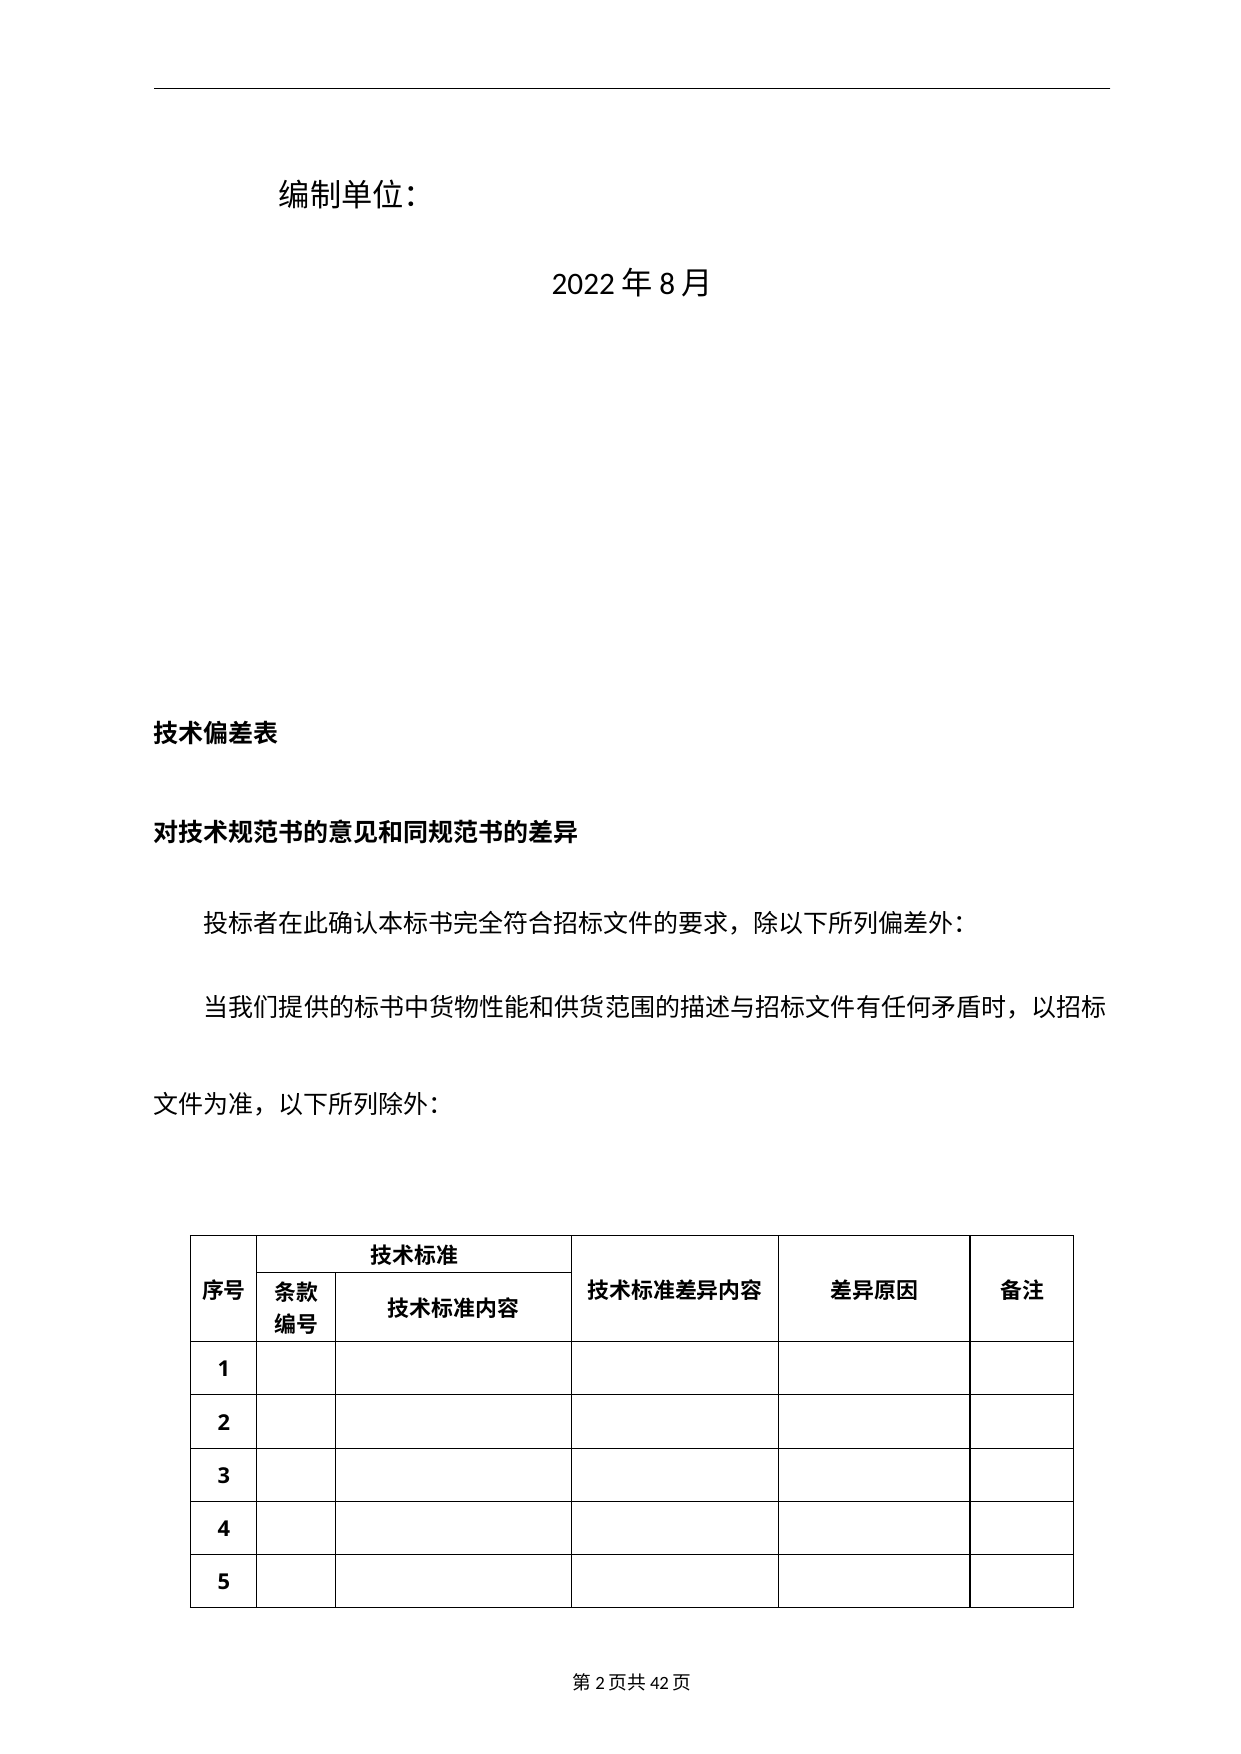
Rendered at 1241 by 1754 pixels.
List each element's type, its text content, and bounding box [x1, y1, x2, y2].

table_cell 2 [191, 1395, 256, 1447]
table_cell [336, 1502, 571, 1554]
table_cell [257, 1449, 335, 1501]
table_cell [779, 1555, 969, 1607]
table_cell 技术标准内容 [336, 1273, 571, 1341]
text 当我们提供的标书中货物性能和供货范围的描述与招标文件有任何矛盾时，以招标文件为准，以下所列除外： [153, 973, 1110, 1135]
table_header 技术标准差异内容 [572, 1236, 778, 1341]
text 对技术规范书的意见和同规范书的差异 [153, 798, 1110, 863]
table_cell [336, 1555, 571, 1607]
table_header 差异原因 [779, 1236, 969, 1341]
table_cell [336, 1395, 571, 1447]
table_cell [971, 1502, 1073, 1554]
table_header 技术标准 [257, 1236, 571, 1272]
table_header 备注 [971, 1236, 1073, 1341]
table_cell [971, 1555, 1073, 1607]
table_cell [971, 1449, 1073, 1501]
table_cell 条款编号 [257, 1273, 335, 1341]
table_cell [779, 1342, 969, 1394]
table_cell [257, 1555, 335, 1607]
table_cell [779, 1395, 969, 1447]
text 投标者在此确认本标书完全符合招标文件的要求，除以下所列偏差外： [153, 889, 1110, 954]
table_cell [336, 1342, 571, 1394]
table_cell [779, 1502, 969, 1554]
table_cell 4 [191, 1502, 256, 1554]
table_cell [257, 1502, 335, 1554]
table_cell [257, 1395, 335, 1447]
table_cell [572, 1342, 778, 1394]
table_cell [971, 1395, 1073, 1447]
table_cell [572, 1449, 778, 1501]
text 2022年 8月 [153, 248, 1110, 313]
table_cell 3 [191, 1449, 256, 1501]
table_cell [336, 1449, 571, 1501]
table_cell 5 [191, 1555, 256, 1607]
table_cell [779, 1449, 969, 1501]
table_cell [971, 1342, 1073, 1394]
table_cell 1 [191, 1342, 256, 1394]
table_cell [572, 1395, 778, 1447]
text 编制单位： [153, 161, 1110, 226]
table_header 序号 [191, 1236, 256, 1341]
table_cell [572, 1502, 778, 1554]
text 技术偏差表 [153, 699, 1110, 764]
table_cell [257, 1342, 335, 1394]
table_cell [572, 1555, 778, 1607]
